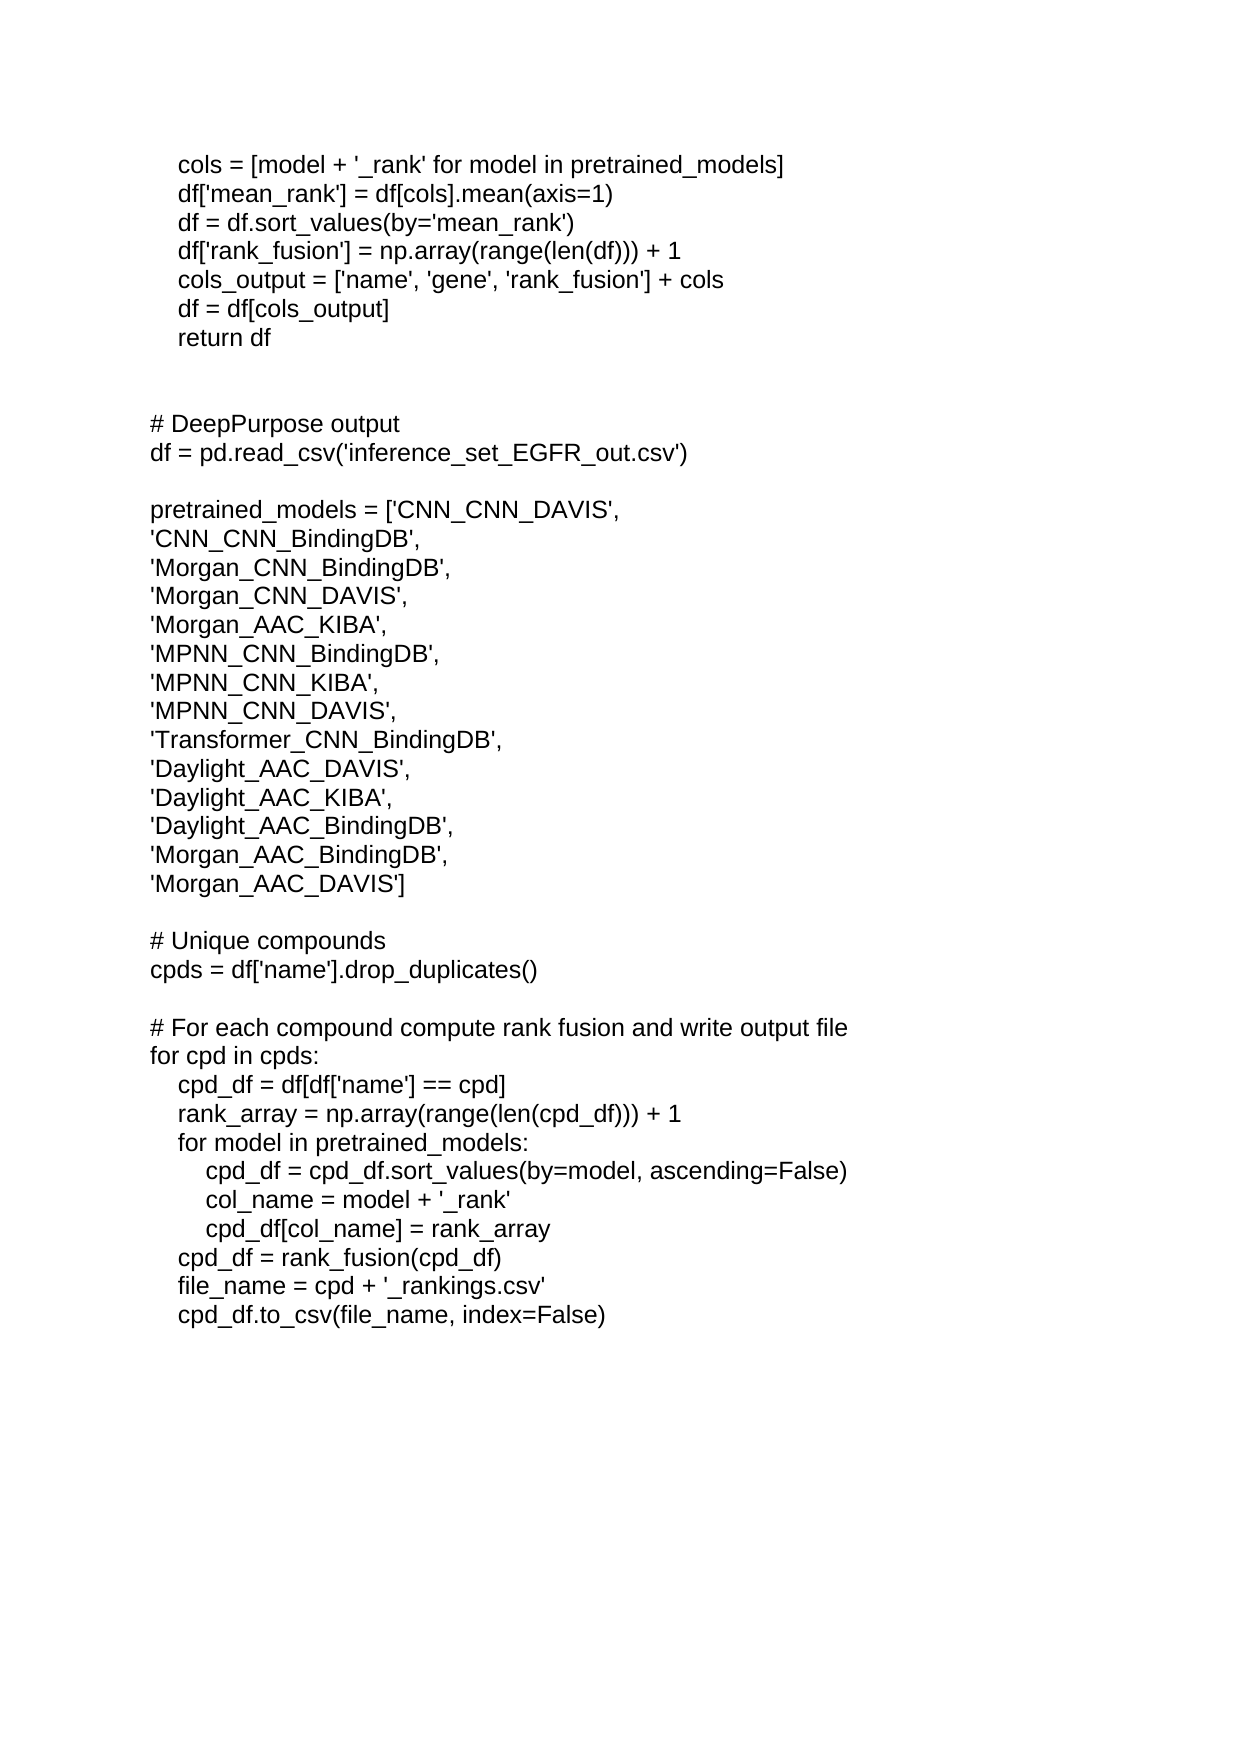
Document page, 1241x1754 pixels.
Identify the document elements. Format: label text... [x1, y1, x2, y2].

text 'Morgan_AAC_BindingDB', [150, 840, 1090, 869]
text cpd_df.to_csv(file_name, index=False) [150, 1300, 1090, 1329]
text 'MPNN_CNN_DAVIS', [150, 696, 1090, 725]
text for model in pretrained_models: [150, 1127, 1090, 1156]
text 'Morgan_AAC_DAVIS'] [150, 869, 1090, 897]
text cpd_df = cpd_df.sort_values(by=model, ascending=False) [150, 1156, 1090, 1185]
text cpd_df = df[df['name'] == cpd] [150, 1070, 1090, 1099]
text # For each compound compute rank fusion and write output file [150, 1012, 1090, 1041]
text 'Morgan_AAC_KIBA', [150, 610, 1090, 639]
text cpds = df['name'].drop_duplicates() [150, 955, 1090, 984]
text cols = [model + '_rank' for model in pretrained_models] [150, 150, 1090, 179]
text # Unique compounds [150, 926, 1090, 955]
text 'MPNN_CNN_KIBA', [150, 667, 1090, 696]
text 'Daylight_AAC_DAVIS', [150, 754, 1090, 782]
text file_name = cpd + '_rankings.csv' [150, 1271, 1090, 1300]
text for cpd in cpds: [150, 1041, 1090, 1070]
text df = df.sort_values(by='mean_rank') [150, 207, 1090, 236]
text 'Morgan_CNN_DAVIS', [150, 581, 1090, 610]
text 'MPNN_CNN_BindingDB', [150, 639, 1090, 667]
text rank_array = np.array(range(len(cpd_df))) + 1 [150, 1099, 1090, 1127]
text cols_output = ['name', 'gene', 'rank_fusion'] + cols [150, 265, 1090, 294]
text df['mean_rank'] = df[cols].mean(axis=1) [150, 179, 1090, 207]
text df = df[cols_output] [150, 294, 1090, 322]
text df = pd.read_csv('inference_set_EGFR_out.csv') [150, 437, 1090, 466]
text return df [150, 322, 1090, 351]
text pretrained_models = ['CNN_CNN_DAVIS', [150, 495, 1090, 524]
text cpd_df = rank_fusion(cpd_df) [150, 1242, 1090, 1271]
text df['rank_fusion'] = np.array(range(len(df))) + 1 [150, 236, 1090, 265]
text 'Transformer_CNN_BindingDB', [150, 725, 1090, 754]
text cpd_df[col_name] = rank_array [150, 1214, 1090, 1242]
text col_name = model + '_rank' [150, 1185, 1090, 1214]
text 'Daylight_AAC_KIBA', [150, 782, 1090, 811]
text 'Morgan_CNN_BindingDB', [150, 552, 1090, 581]
text 'Daylight_AAC_BindingDB', [150, 811, 1090, 840]
text # DeepPurpose output [150, 409, 1090, 437]
text 'CNN_CNN_BindingDB', [150, 524, 1090, 552]
